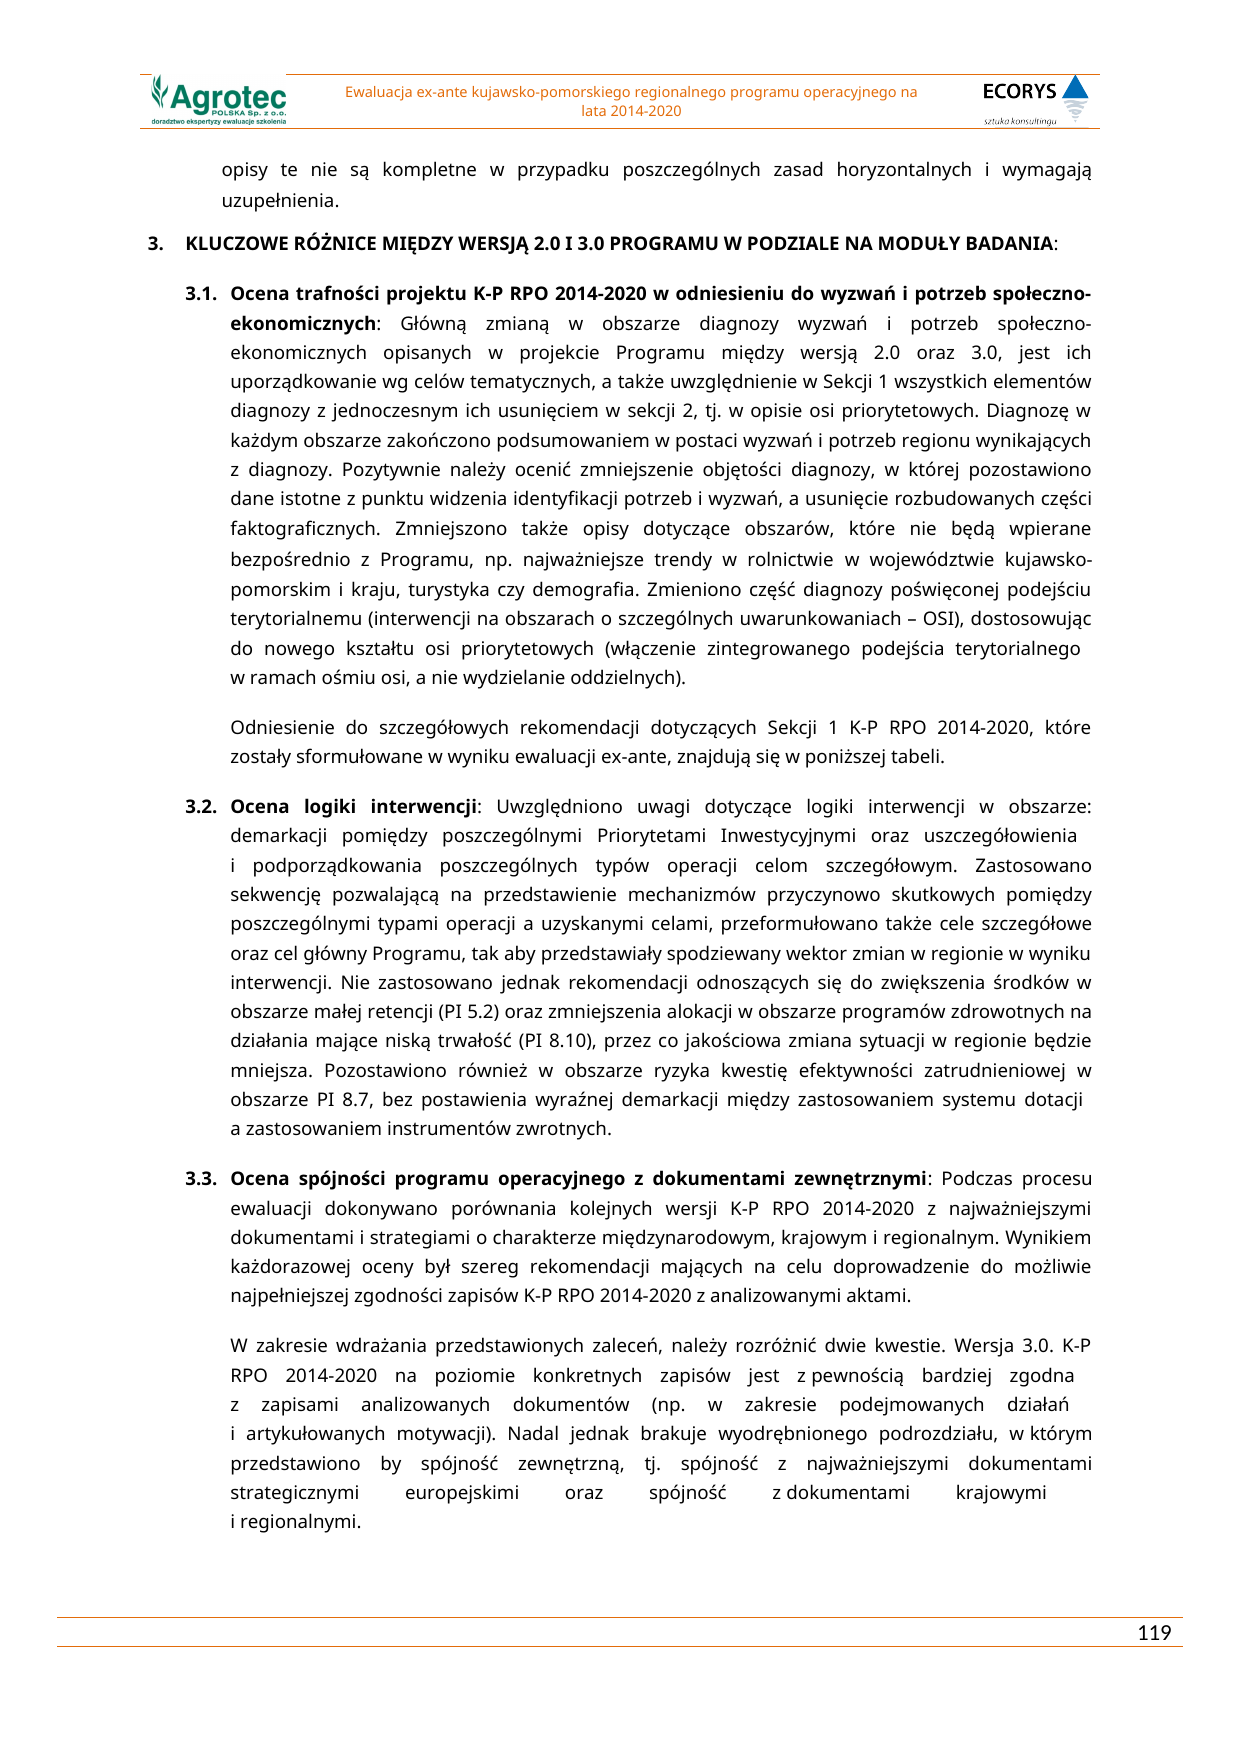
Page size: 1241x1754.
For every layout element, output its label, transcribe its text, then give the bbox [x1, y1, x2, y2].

list Ocena logiki interwencji: Uwzględniono uwagi dotyczące logiki interwencji w obszarze: demarkacji pomiędzy poszczególnymi Priorytetami Inwestycyjnymi oraz uszczegółowienia i podporządkowania poszczególnych typów operacji celom szczegółowym. Zastosowano sekwencję pozwalającą na przedstawienie mechanizmów przyczynowo skutkowych pomiędzy poszczególnymi typami operacji a uzyskanymi celami, przeformułowano także cele szczegółowe oraz cel główny Programu, tak aby przedstawiały spodziewany wektor zmian w regionie w wyniku interwencji. Nie zastosowano jednak rekomendacji odnoszących się do zwiększenia środków w obszarze małej retencji (PI 5.2) oraz zmniejszenia alokacji w obszarze programów zdrowotnych na działania mające niską trwałość (PI 8.10), przez co jakościowa zmiana sytuacji w regionie będzie mniejsza. Pozostawiono również w obszarze ryzyka kwestię efektywności zatrudnieniowej w obszarze PI 8.7, bez postawienia wyraźnej demarkacji między zastosowaniem systemu dotacji a zastosowaniem instrumentów zwrotnych. [185, 793, 1093, 1141]
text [221, 157, 1093, 213]
list Odniesienie do szczegółowych rekomendacji dotyczących Sekcji 1 K-P RPO 2014-2020, które zostały sformułowane w wyniku ewaluacji ex-ante, znajdują się w poniższej tabeli. [230, 714, 1093, 769]
picture [984, 74, 1089, 128]
picture [151, 74, 286, 125]
list Ocena trafności projektu K-P RPO 2014-2020 w odniesieniu do wyzwań i potrzeb społeczno-ekonomicznych: Główną zmianą w obszarze diagnozy wyzwań i potrzeb społeczno-ekonomicznych opisanych w projekcie Programu między wersją 2.0 oraz 3.0, jest ich uporządkowanie wg celów tematycznych, a także uwzględnienie w Sekcji 1 wszystkich elementów diagnozy z jednoczesnym ich usunięciem w sekcji 2, tj. w opisie osi priorytetowych. Diagnozę w każdym obszarze zakończono podsumowaniem w postaci wyzwań i potrzeb regionu wynikających z diagnozy. Pozytywnie należy ocenić zmniejszenie objętości diagnozy, w której pozostawiono dane istotne z punktu widzenia identyfikacji potrzeb i wyzwań, a usunięcie rozbudowanych części faktograficznych. Zmniejszono także opisy dotyczące obszarów, które nie będą wpierane bezpośrednio z Programu, np. najważniejsze trendy w rolnictwie w województwie kujawsko-pomorskim i kraju, turystyka czy demografia. Zmieniono część diagnozy poświęconej podejściu terytorialnemu (interwencji na obszarach o szczególnych uwarunkowaniach – OSI), dostosowując do nowego kształtu osi priorytetowych (włączenie zintegrowanego podejścia terytorialnego w ramach ośmiu osi, a nie wydzielanie oddzielnych). [185, 281, 1093, 689]
list W zakresie wdrażania przedstawionych zaleceń, należy rozróżnić dwie kwestie. Wersja 3.0. K-P RPO 2014-2020 na poziomie konkretnych zapisów jest z pewnością bardziej zgodna z zapisami analizowanych dokumentów (np. w zakresie podejmowanych działań i artykułowanych motywacji). Nadal jednak brakuje wyodrębnionego podrozdziału, w którym przedstawiono by spójność zewnętrzną, tj. spójność z najważniejszymi dokumentami strategicznymi europejskimi oraz spójność z dokumentami krajowymi i regionalnymi. [230, 1333, 1093, 1534]
list Ocena spójności programu operacyjnego z dokumentami zewnętrznymi: Podczas procesu ewaluacji dokonywano porównania kolejnych wersji K-P RPO 2014-2020 z najważniejszymi dokumentami i strategiami o charakterze międzynarodowym, krajowym i regionalnym. Wynikiem każdorazowej oceny był szereg rekomendacji mających na celu doprowadzenie do możliwie najpełniejszej zgodności zapisów K-P RPO 2014-2020 z analizowanymi aktami. [185, 1166, 1093, 1308]
list KLUCZOWE RÓŻNICE MIĘDZY WERSJĄ 2.0 I 3.0 PROGRAMU W PODZIALE NA MODUŁY BADANIA: [148, 231, 1093, 256]
